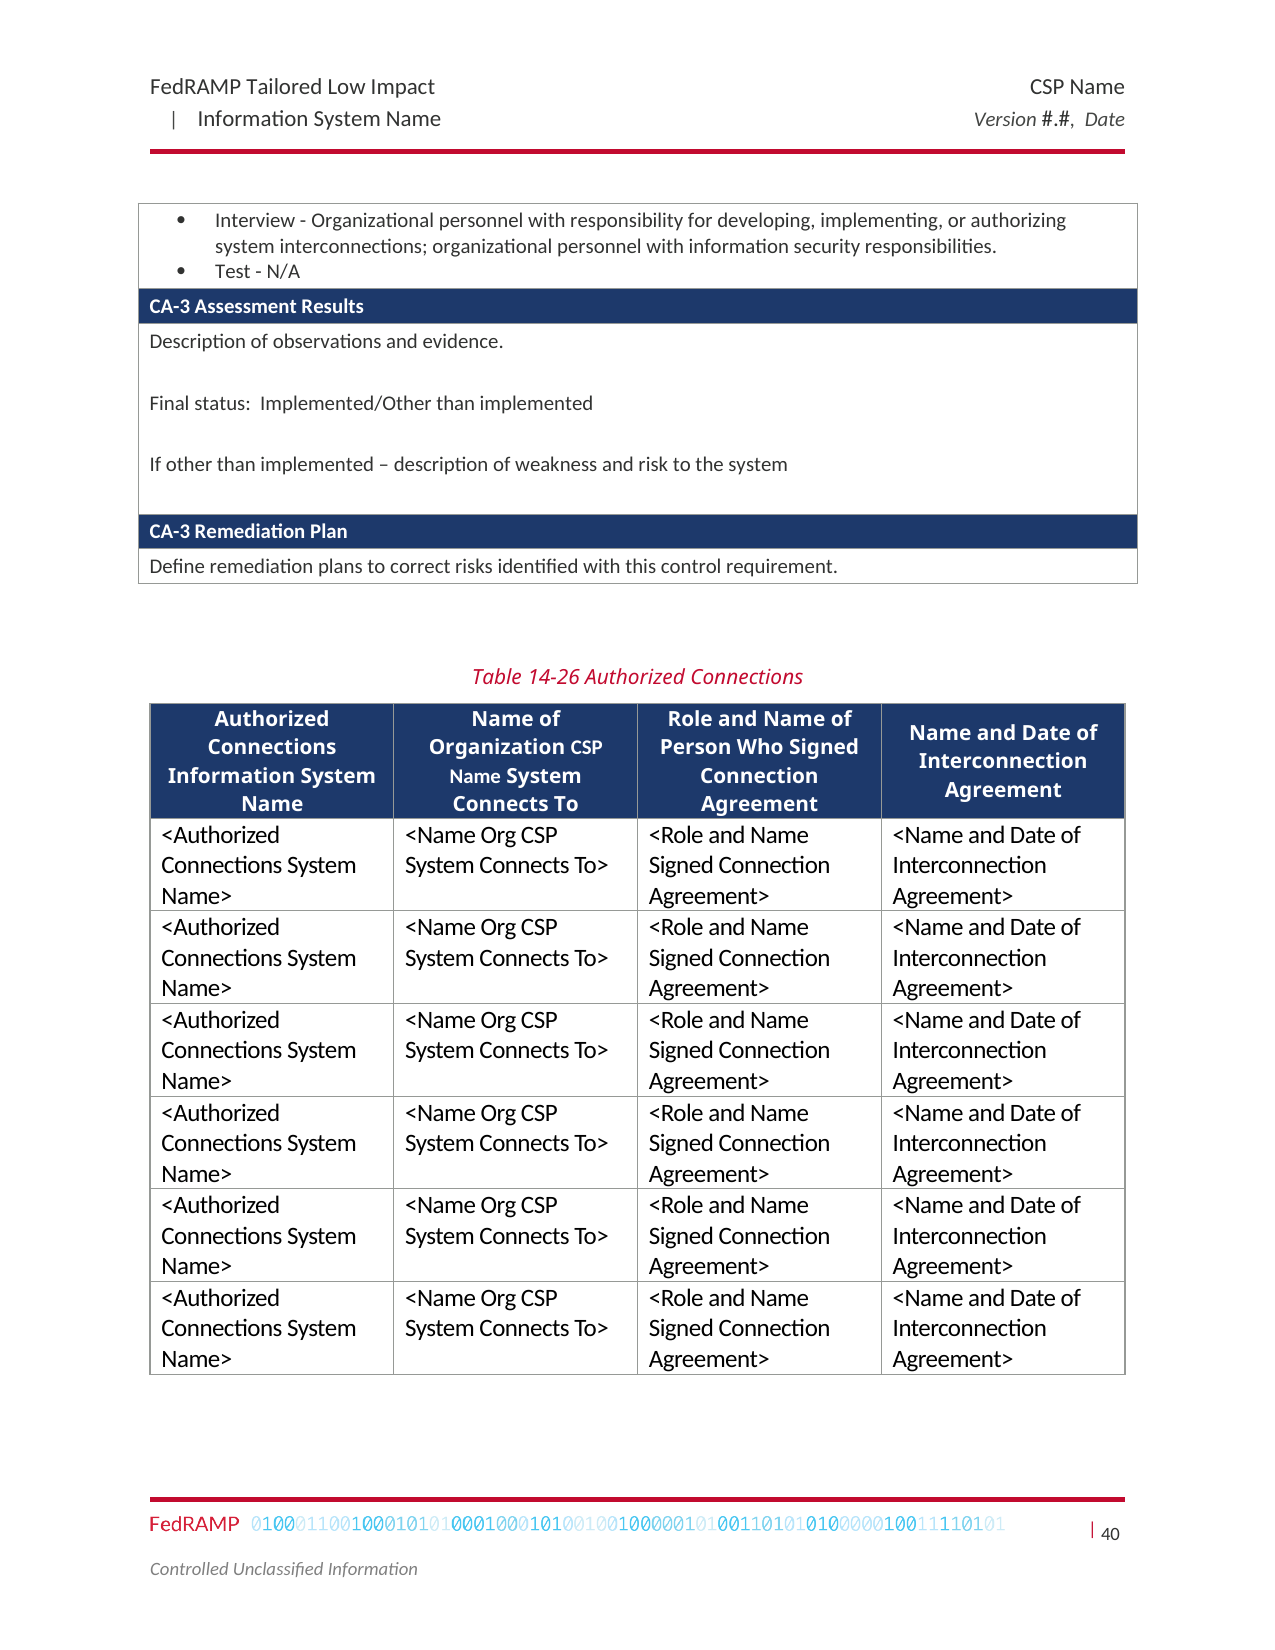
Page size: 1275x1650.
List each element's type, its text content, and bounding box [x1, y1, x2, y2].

table_header Name of Organization System Connects To [394, 704, 637, 818]
table_header Role and Name of Person Who Signed Connection Agreement [638, 704, 881, 818]
table_cell CA-3 Remediation Plan [139, 515, 1137, 548]
table_header Authorized Connections Information System Name [151, 704, 393, 818]
table_cell CA-3 Assessment Results [139, 289, 1137, 323]
picture [150, 1514, 1005, 1540]
table_header Name and Date of Interconnection Agreement [882, 704, 1124, 818]
table_cell Description of observations and evidence. Final status: Implemented/Other than implemented If other than implemented – description of weakness and risk to the system [139, 324, 1137, 513]
table_cell Define remediation plans to correct risks identified with this control requirement. [139, 549, 1137, 583]
